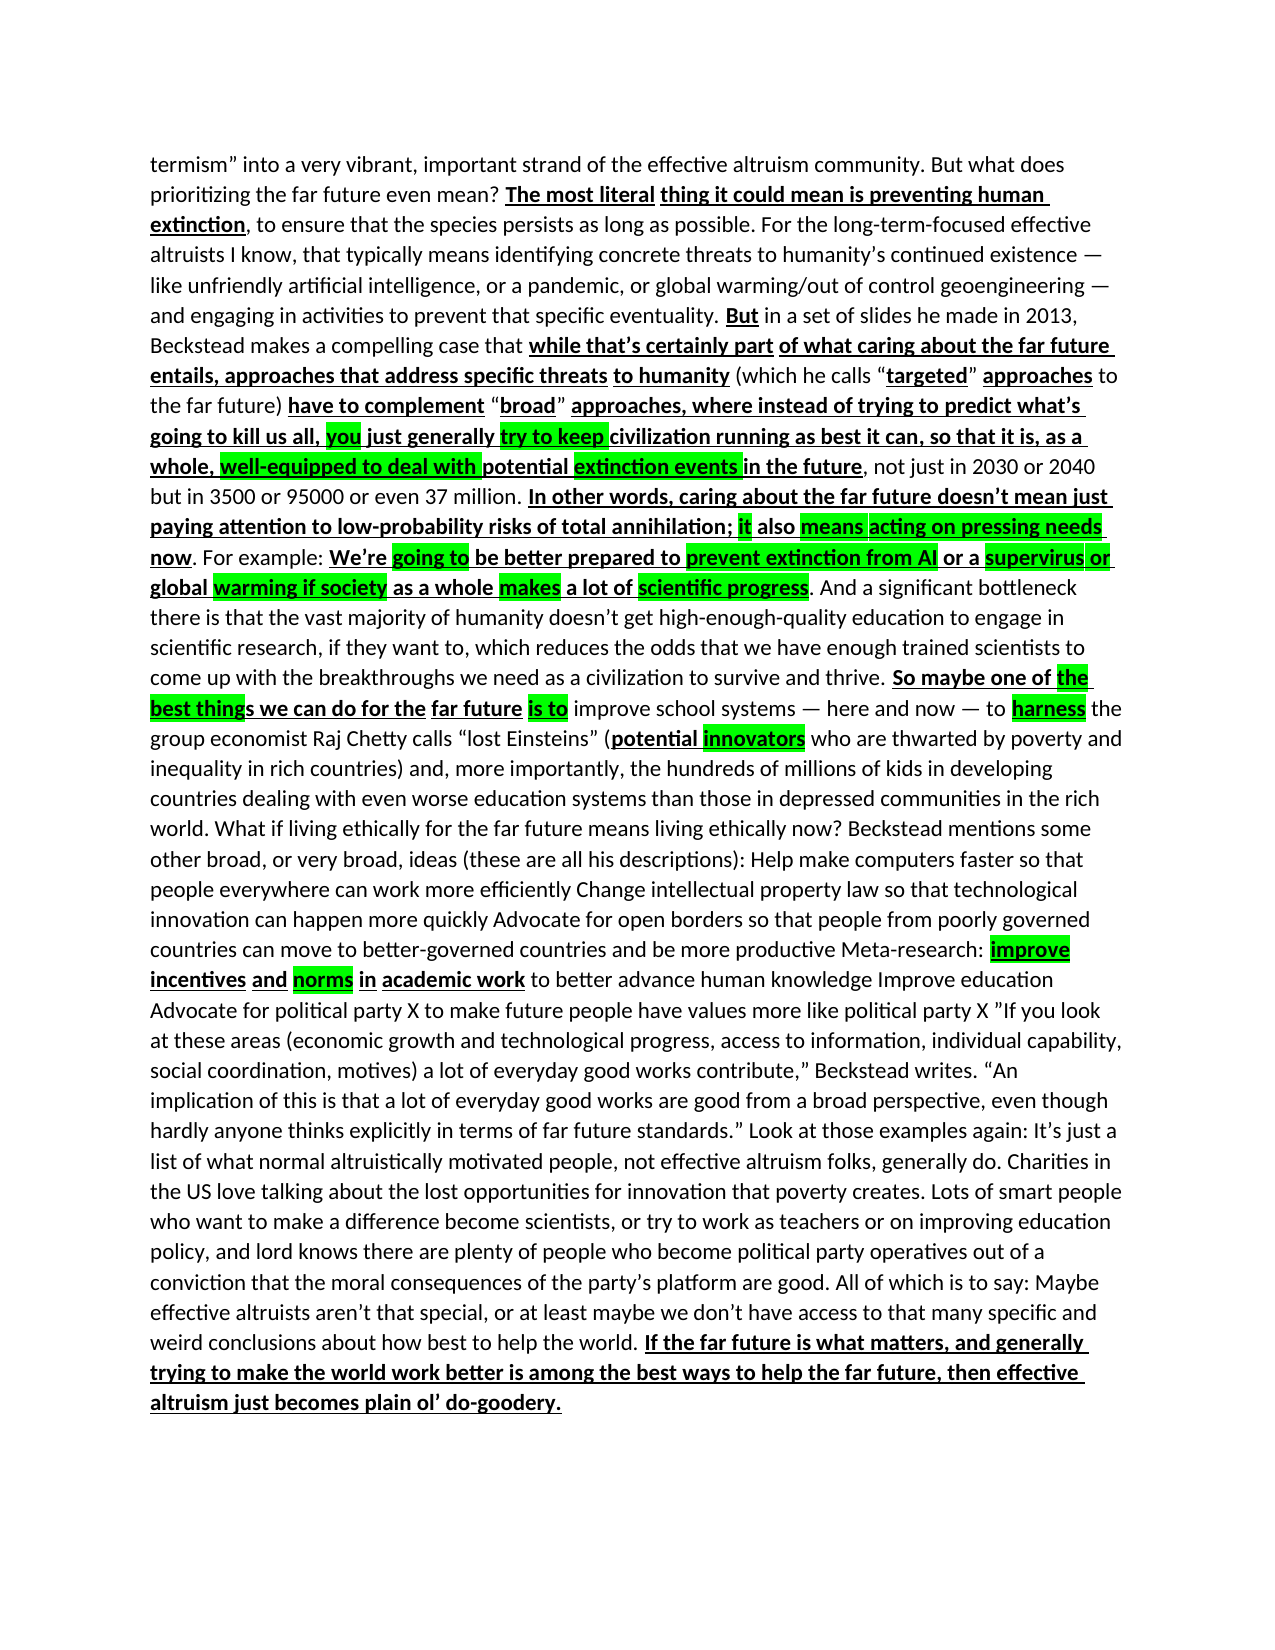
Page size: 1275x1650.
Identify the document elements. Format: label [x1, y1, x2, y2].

text [150, 150, 1125, 1417]
